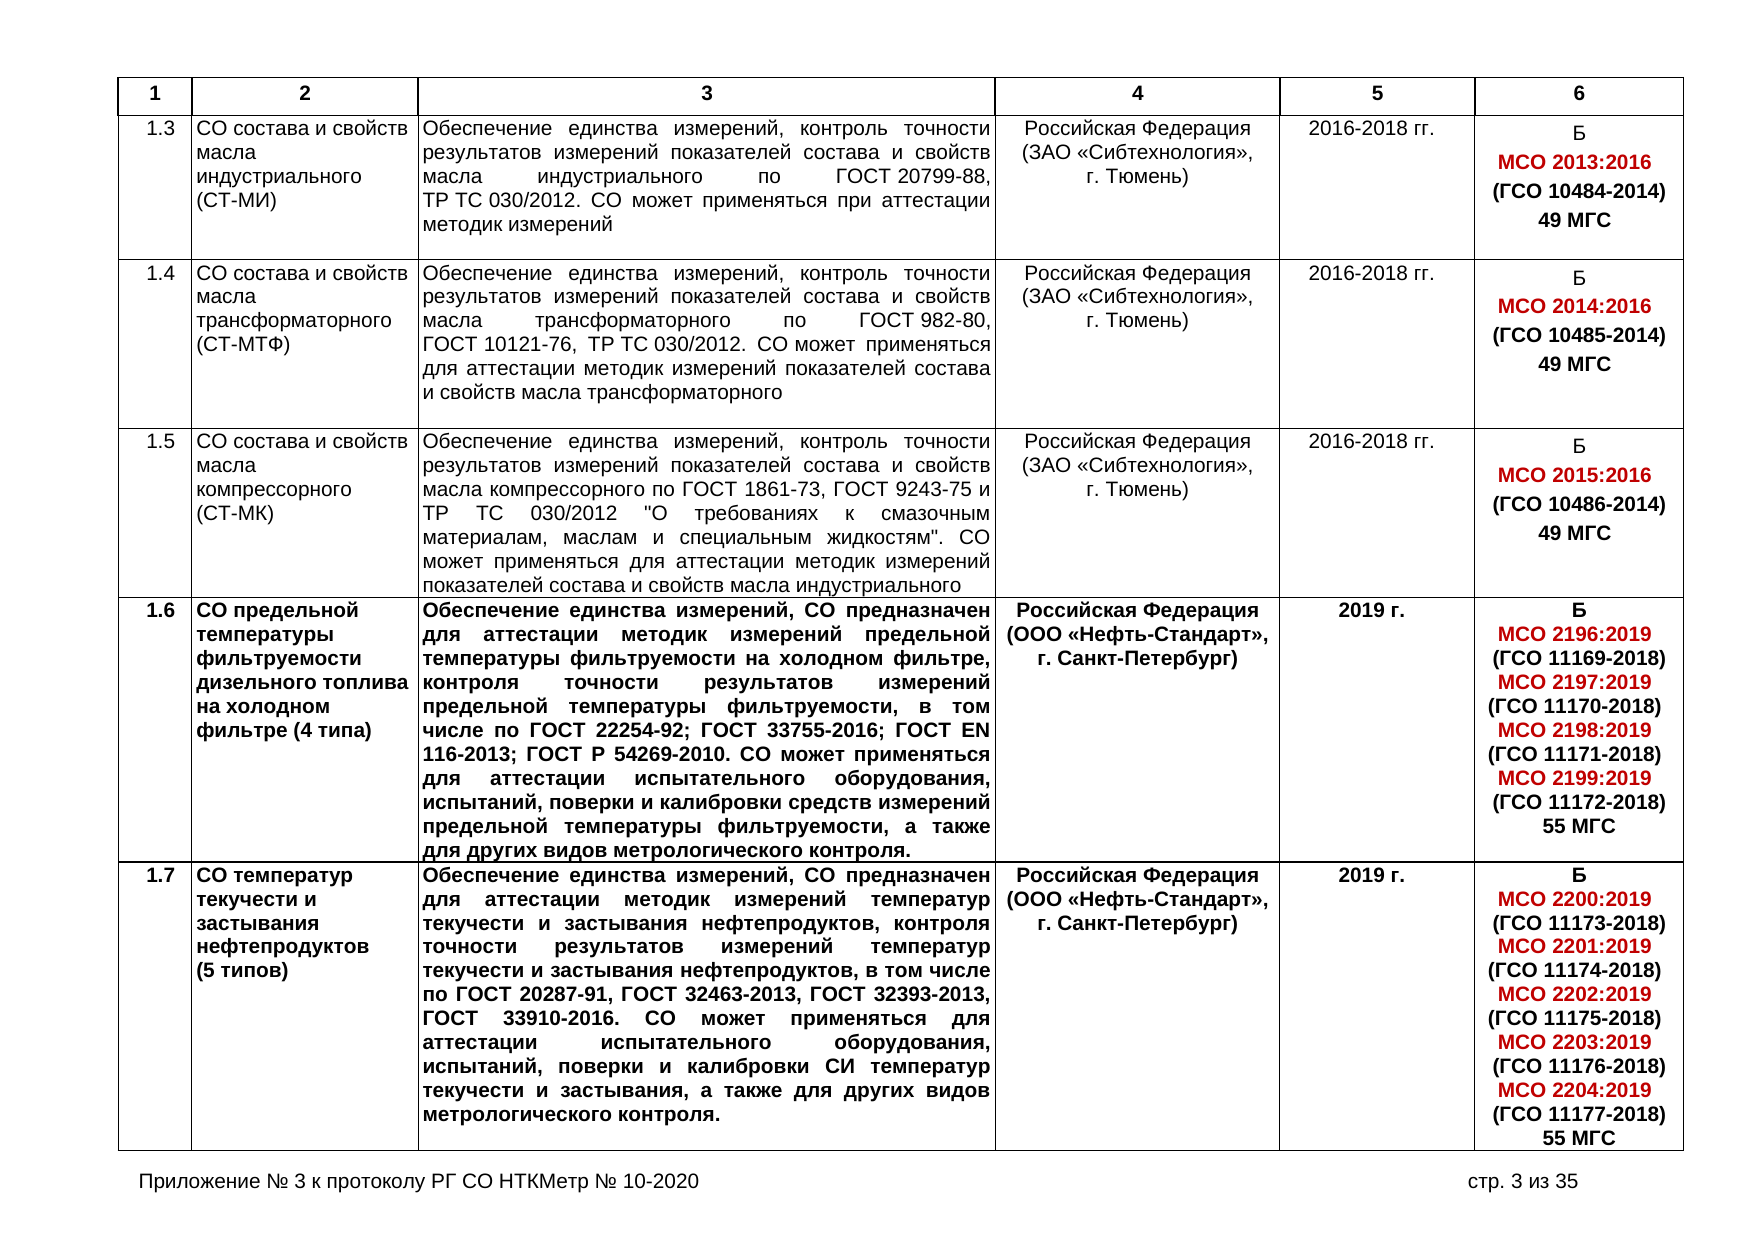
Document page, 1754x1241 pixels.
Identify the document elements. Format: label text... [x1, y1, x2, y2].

table_cell СО предельной температуры фильтруемости дизельного топлива на холодном фильтре (4 типа) [192, 598, 418, 861]
table_header 5 [1281, 78, 1474, 114]
table_cell СО состава и свойств масла трансформаторного (СТ-МТФ) [192, 260, 418, 428]
table_cell 1.4 [119, 260, 191, 428]
table_header 3 [419, 78, 994, 114]
table_cell 2016-2018 гг. [1280, 260, 1474, 428]
table_cell 1.3 [119, 116, 191, 259]
table_cell СО температур текучести и застывания нефтепродуктов (5 типов) [192, 863, 418, 1150]
table_cell Обеспечение единства измерений, контроль точности результатов измерений показателей состава и свойств масла компрессорного по ГОСТ 1861-73, ГОСТ 9243-75 и ТР ТС 030/2012 "О требованиях к смазочным материалам, маслам и специальным жидкостям". СО может применяться для аттестации методик измерений показателей состава и свойств масла индустриального [419, 429, 995, 597]
table_cell Б МСО 2013:2016 (ГСО 10484-2014) 49 МГС [1475, 116, 1683, 259]
table_cell СО состава и свойств масла компрессорного (СТ-МК) [192, 429, 418, 597]
table_header 6 [1476, 78, 1683, 114]
table_header 2 [193, 78, 417, 114]
table_cell 1.5 [119, 429, 191, 597]
table_cell Российская Федерация (ООО «Нефть-Стандарт», г. Санкт-Петербург) [996, 598, 1279, 861]
table_cell Российская Федерация (ЗАО «Сибтехнология», г. Тюмень) [996, 116, 1279, 259]
table_cell 1.7 [119, 863, 191, 1150]
table_cell 2016-2018 гг. [1280, 429, 1474, 597]
table_cell 2019 г. [1280, 598, 1474, 861]
table_cell Российская Федерация (ЗАО «Сибтехнология», г. Тюмень) [996, 429, 1279, 597]
table_cell Российская Федерация (ЗАО «Сибтехнология», г. Тюмень) [996, 260, 1279, 428]
table_cell 2019 г. [1280, 863, 1474, 1150]
table_header 4 [996, 78, 1279, 114]
table_cell Российская Федерация (ООО «Нефть-Стандарт», г. Санкт-Петербург) [996, 863, 1279, 1150]
table_header 1 [119, 78, 191, 114]
table_cell Б МСО 2200:2019 (ГСО 11173-2018) МСО 2201:2019 (ГСО 11174-2018) МСО 2202:2019 (ГСО 11175-2018) МСО 2203:2019 (ГСО 11176-2018) МСО 2204:2019 (ГСО 11177-2018) 55 МГС [1475, 863, 1683, 1150]
table_cell СО состава и свойств масла индустриального (СТ-МИ) [192, 116, 418, 259]
table_cell 2016-2018 гг. [1280, 116, 1474, 259]
table_cell Б МСО 2196:2019 (ГСО 11169-2018) МСО 2197:2019 (ГСО 11170-2018) МСО 2198:2019 (ГСО 11171-2018) МСО 2199:2019 (ГСО 11172-2018) 55 МГС [1475, 598, 1683, 861]
table_cell Обеспечение единства измерений, контроль точности результатов измерений показателей состава и свойств масла трансформаторного по ГОСТ 982-80, ГОСТ 10121-76, ТР ТС 030/2012. СО может применяться для аттестации методик измерений показателей состава и свойств масла трансформаторного [419, 260, 995, 428]
table_cell Б МСО 2015:2016 (ГСО 10486-2014) 49 МГС [1475, 429, 1683, 597]
table_cell Обеспечение единства измерений, СО предназначен для аттестации методик измерений предельной температуры фильтруемости на холодном фильтре, контроля точности результатов измерений предельной температуры фильтруемости, в том числе по ГОСТ 22254-92; ГОСТ 33755-2016; ГОСТ EN 116-2013; ГОСТ Р 54269-2010. СО может применяться для аттестации испытательного оборудования, испытаний, поверки и калибровки средств измерений предельной температуры фильтруемости, а также для других видов метрологического контроля. [419, 598, 995, 861]
table_cell Б МСО 2014:2016 (ГСО 10485-2014) 49 МГС [1475, 260, 1683, 428]
table_cell 1.6 [119, 598, 191, 861]
table_cell Обеспечение единства измерений, СО предназначен для аттестации методик измерений температур текучести и застывания нефтепродуктов, контроля точности результатов измерений температур текучести и застывания нефтепродуктов, в том числе по ГОСТ 20287-91, ГОСТ 32463-2013, ГОСТ 32393-2013, ГОСТ 33910-2016. СО может применяться для аттестации испытательного оборудования, испытаний, поверки и калибровки СИ температур текучести и застывания, а также для других видов метрологического контроля. [419, 863, 995, 1150]
table_cell Обеспечение единства измерений, контроль точности результатов измерений показателей состава и свойств масла индустриального по ГОСТ 20799-88, ТР ТС 030/2012. СО может применяться при аттестации методик измерений [419, 116, 995, 259]
